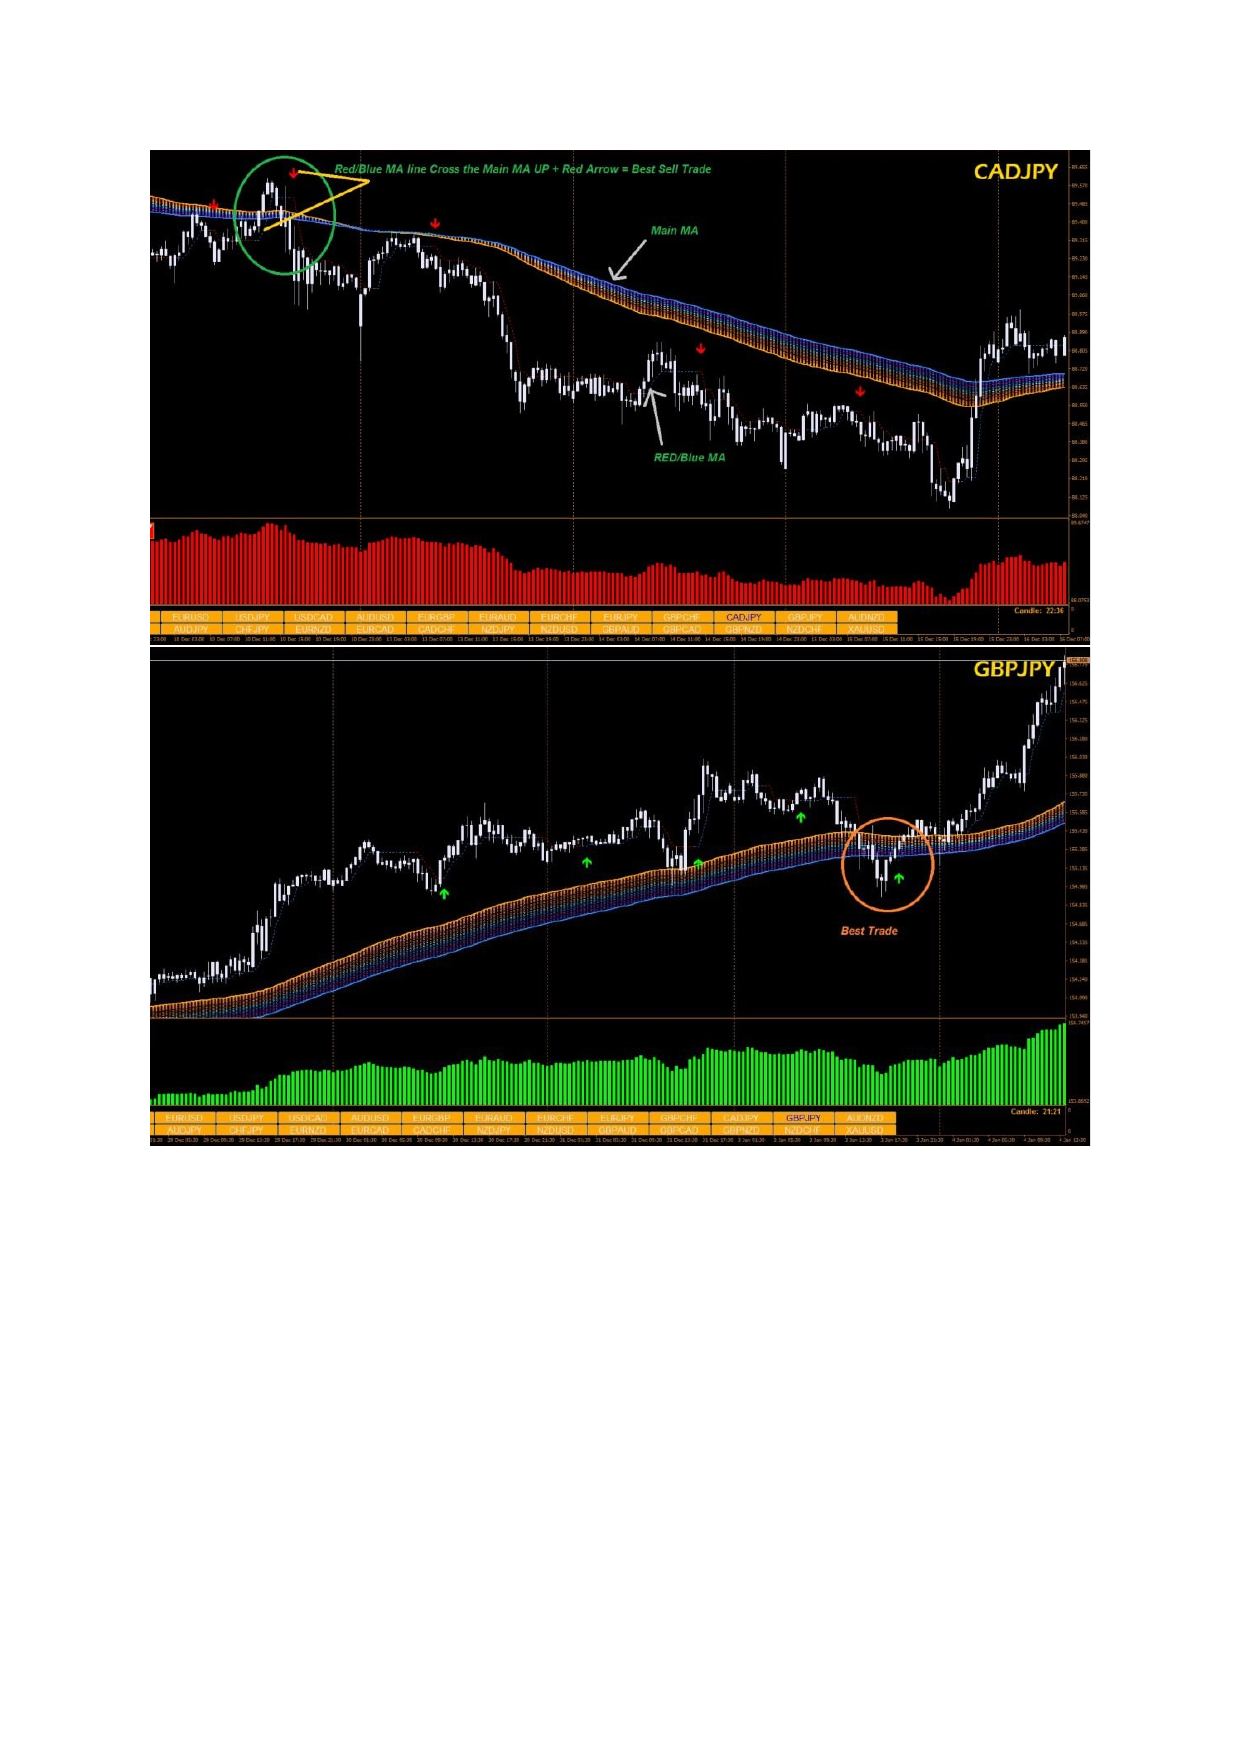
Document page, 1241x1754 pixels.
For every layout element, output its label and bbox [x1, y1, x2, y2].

picture [150, 647, 1091, 1146]
picture [150, 150, 1091, 645]
